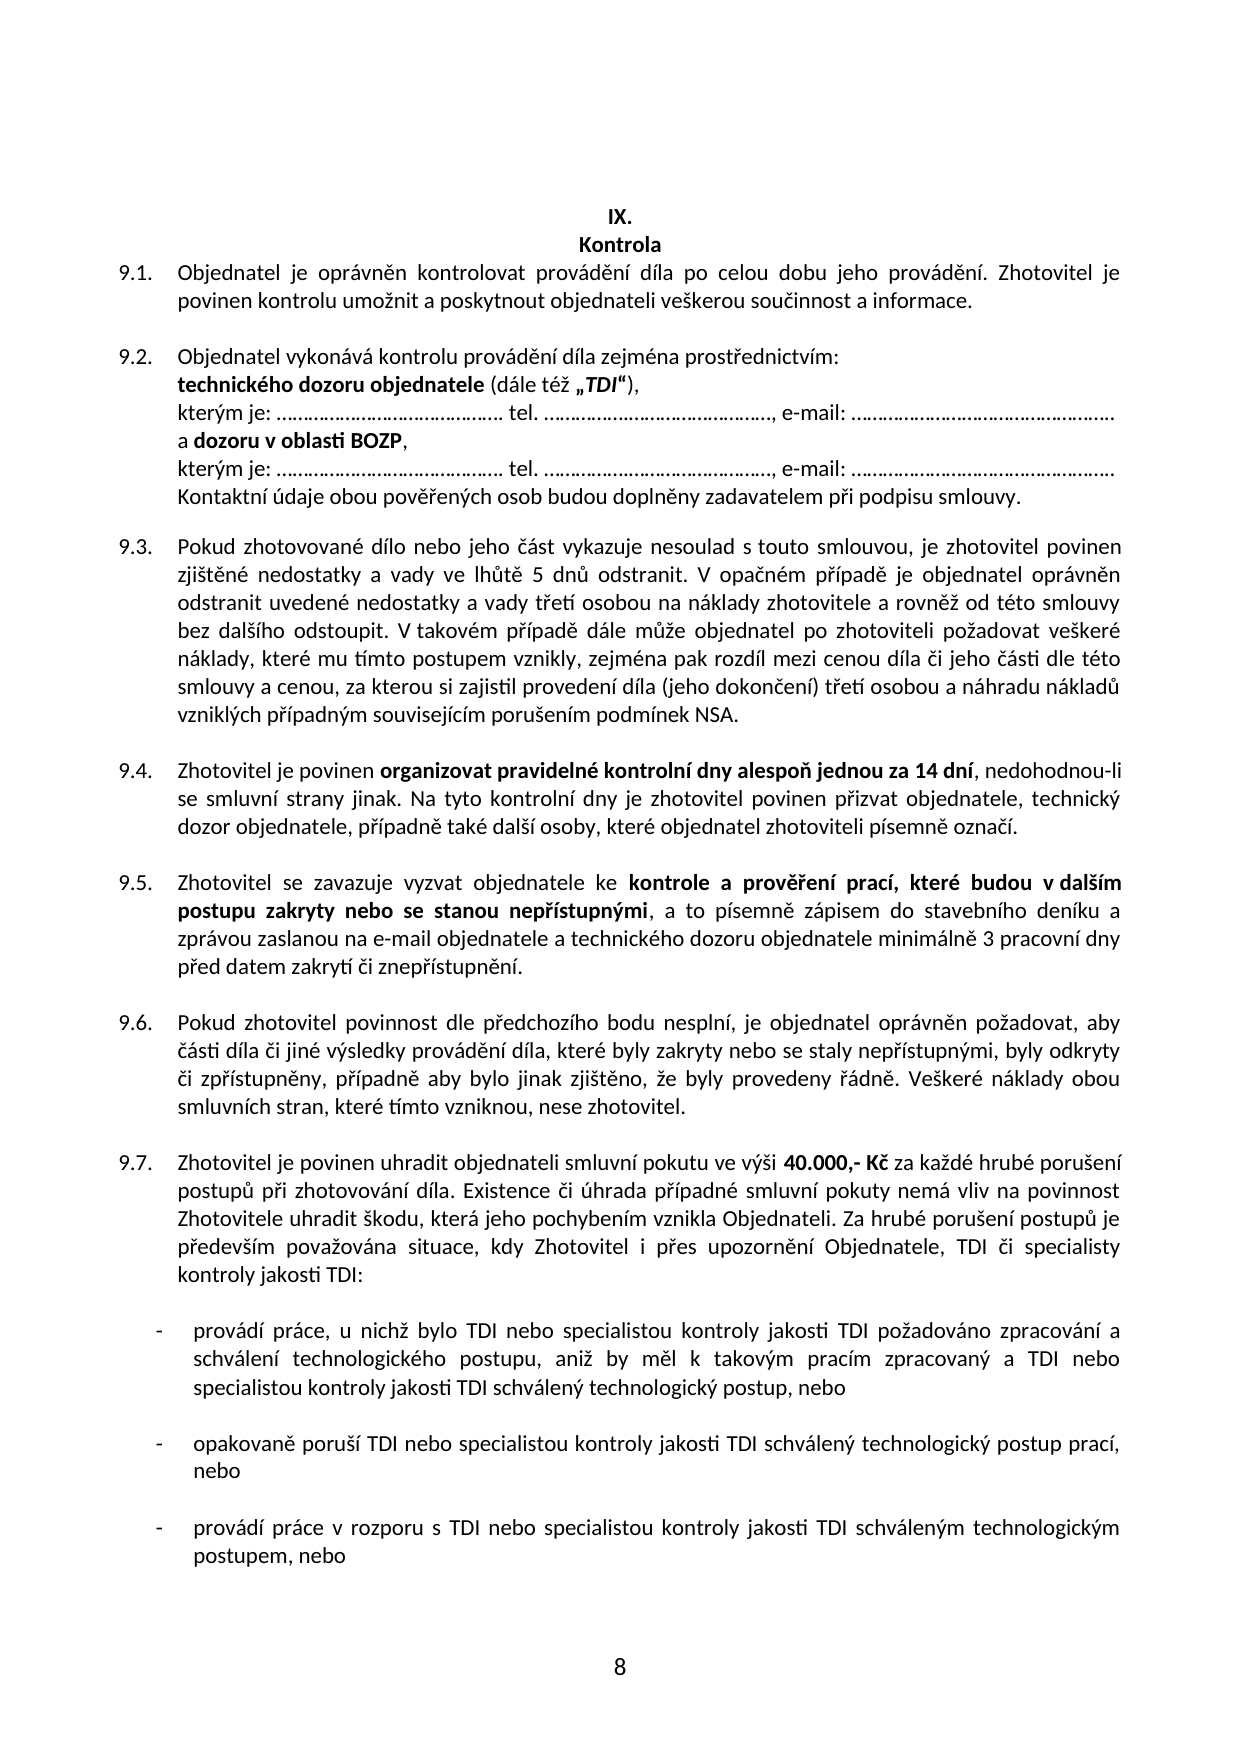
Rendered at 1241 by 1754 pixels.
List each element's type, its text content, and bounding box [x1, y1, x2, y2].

text IX. [118, 202, 1122, 230]
list provádí práce, u nichž bylo TDI nebo specialistou kontroly jakosti TDI požadováno zpracování a schválení technologického postupu, aniž by měl k takovým pracím zpracovaný a TDI nebo specialistou kontroly jakosti TDI schválený technologický postup, nebo [156, 1317, 1122, 1401]
list Pokud zhotovované dílo nebo jeho část vykazuje nesoulad s touto smlouvou, je zhotovitel povinen zjištěné nedostatky a vady ve lhůtě 5 dnů odstranit. V opačném případě je objednatel oprávněn odstranit uvedené nedostatky a vady třetí osobou na náklady zhotovitele a rovněž od této smlouvy bez dalšího odstoupit. V takovém případě dále může objednatel po zhotoviteli požadovat veškeré náklady, které mu tímto postupem vznikly, zejména pak rozdíl mezi cenou díla či jeho části dle této smlouvy a cenou, za kterou si zajistil provedení díla (jeho dokončení) třetí osobou a náhradu nákladů vzniklých případným souvisejícím porušením podmínek NSA. [118, 532, 1122, 728]
text Kontrola [118, 230, 1122, 258]
list Zhotovitel je povinen organizovat pravidelné kontrolní dny alespoň jednou za 14 dní, nedohodnou-li se smluvní strany jinak. Na tyto kontrolní dny je zhotovitel povinen přizvat objednatele, technický dozor objednatele, případně také další osoby, které objednatel zhotoviteli písemně označí. [118, 756, 1122, 840]
list Zhotovitel je povinen uhradit objednateli smluvní pokutu ve výši 40.000,- Kč za každé hrubé porušení postupů při zhotovování díla. Existence či úhrada případné smluvní pokuty nemá vliv na povinnost Zhotovitele uhradit škodu, která jeho pochybením vznikla Objednateli. Za hrubé porušení postupů je především považována situace, kdy Zhotovitel i přes upozornění Objednatele, TDI či specialisty kontroly jakosti TDI: [118, 1148, 1122, 1288]
text kterým je: ……………………………………. tel. …………….………………………, e-mail: ………………………………………….. [118, 454, 1122, 482]
list opakovaně poruší TDI nebo specialistou kontroly jakosti TDI schválený technologický postup prací, nebo [156, 1429, 1122, 1485]
text a dozoru v oblasti BOZP, [118, 426, 1122, 454]
list Objednatel vykonává kontrolu provádění díla zejména prostřednictvím: [118, 342, 1122, 370]
list Zhotovitel se zavazuje vyzvat objednatele ke kontrole a prověření prací, které budou v dalším postupu zakryty nebo se stanou nepřístupnými, a to písemně zápisem do stavebního deníku a zprávou zaslanou na e-mail objednatele a technického dozoru objednatele minimálně 3 pracovní dny před datem zakrytí či znepřístupnění. [118, 868, 1122, 980]
list Objednatel je oprávněn kontrolovat provádění díla po celou dobu jeho provádění. Zhotovitel je povinen kontrolu umožnit a poskytnout objednateli veškerou součinnost a informace. [118, 258, 1122, 314]
text Kontaktní údaje obou pověřených osob budou doplněny zadavatelem při podpisu smlouvy. [118, 482, 1122, 510]
text technického dozoru objednatele (dále též „TDI“), [118, 370, 1122, 398]
list provádí práce v rozporu s TDI nebo specialistou kontroly jakosti TDI schváleným technologickým postupem, nebo [156, 1513, 1122, 1569]
list Pokud zhotovitel povinnost dle předchozího bodu nesplní, je objednatel oprávněn požadovat, aby části díla či jiné výsledky provádění díla, které byly zakryty nebo se staly nepřístupnými, byly odkryty či zpřístupněny, případně aby bylo jinak zjištěno, že byly provedeny řádně. Veškeré náklady obou smluvních stran, které tímto vzniknou, nese zhotovitel. [118, 1008, 1122, 1120]
text kterým je: ……………………………………. tel. …………….………………………, e-mail: ………………………………………….. [118, 398, 1122, 426]
